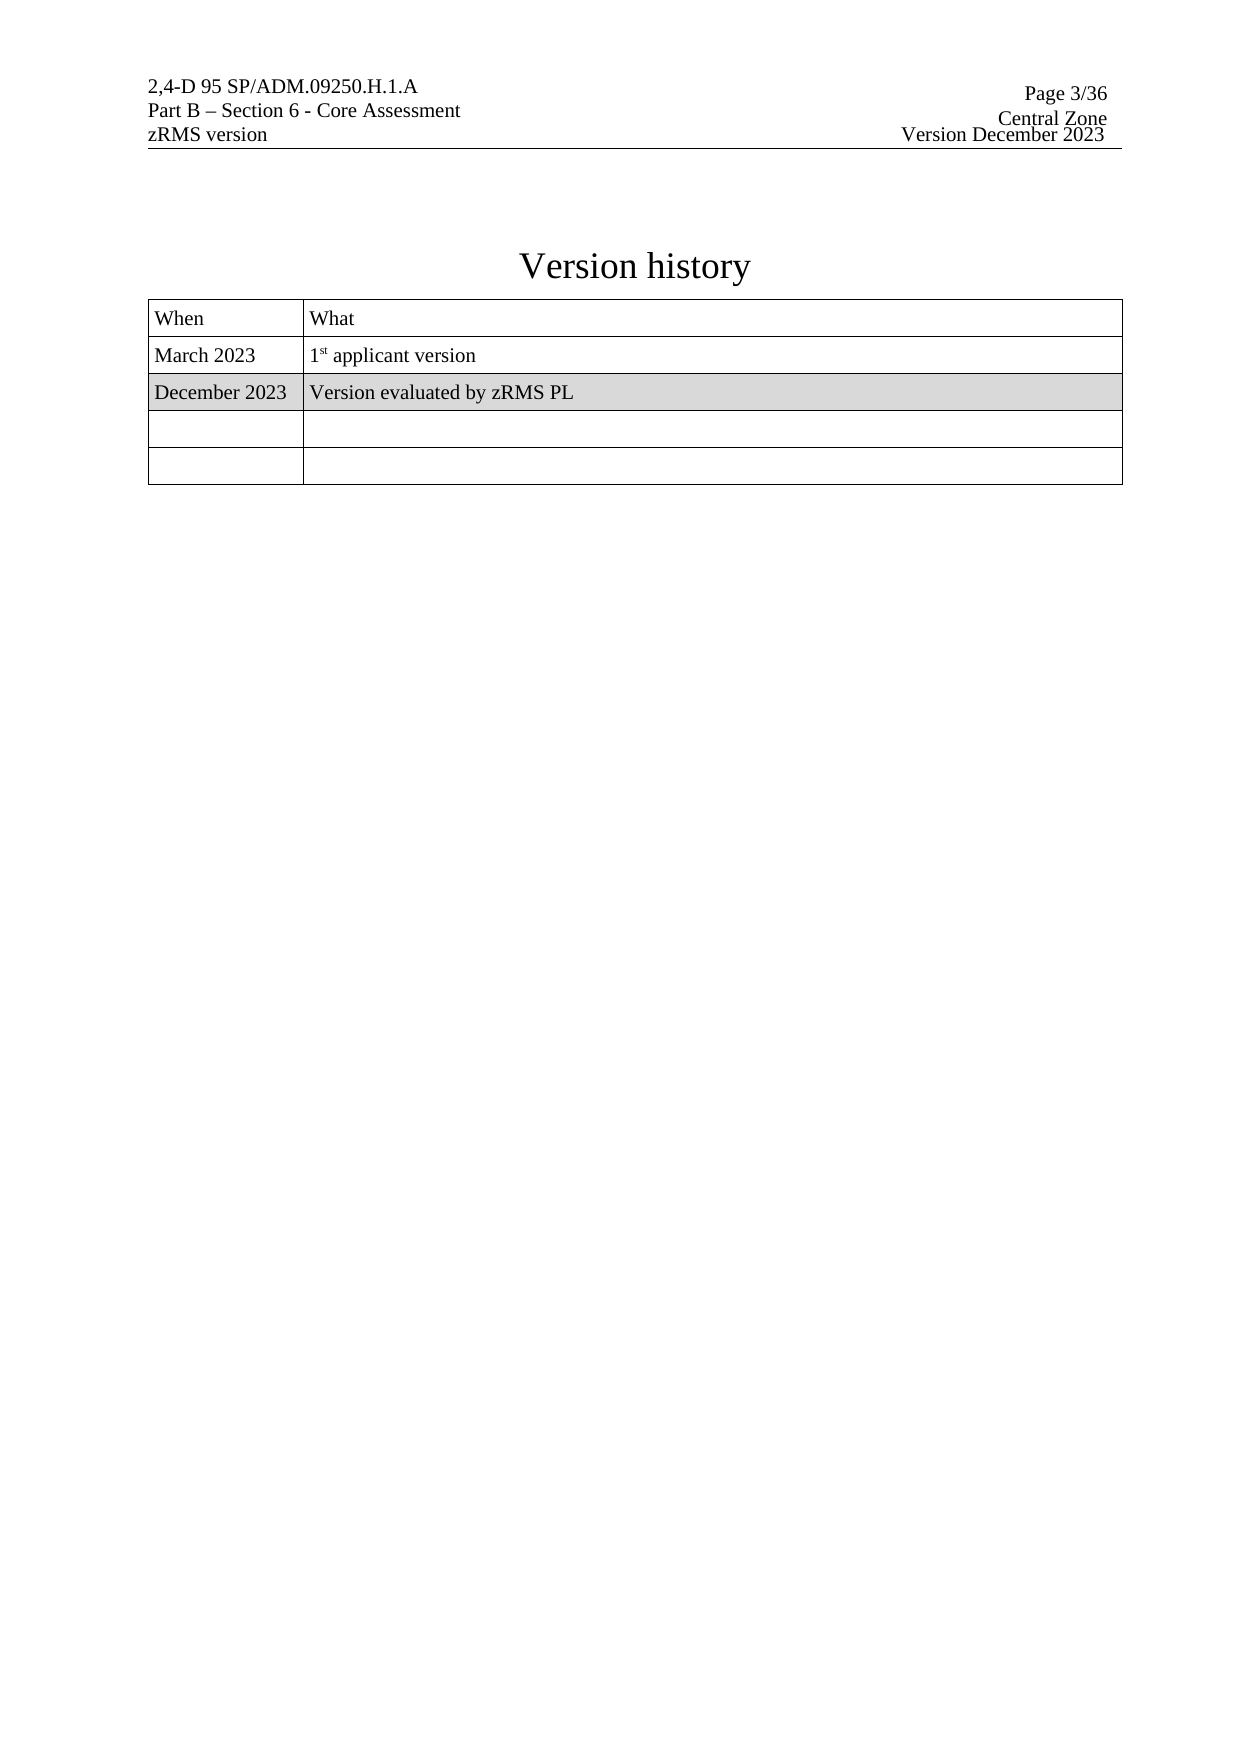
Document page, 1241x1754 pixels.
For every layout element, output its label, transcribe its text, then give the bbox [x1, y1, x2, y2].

table_cell Version evaluated by zRMS PL [304, 374, 1122, 410]
table_cell December 2023 [149, 374, 303, 410]
table_cell [149, 411, 303, 447]
table_cell [304, 411, 1122, 447]
title Version history [148, 244, 1122, 287]
table_header What [304, 300, 1122, 336]
table_cell 1st applicant version [304, 337, 1122, 373]
table_cell [149, 448, 303, 484]
table_header When [149, 300, 303, 336]
table_cell March 2023 [149, 337, 303, 373]
table_cell [304, 448, 1122, 484]
